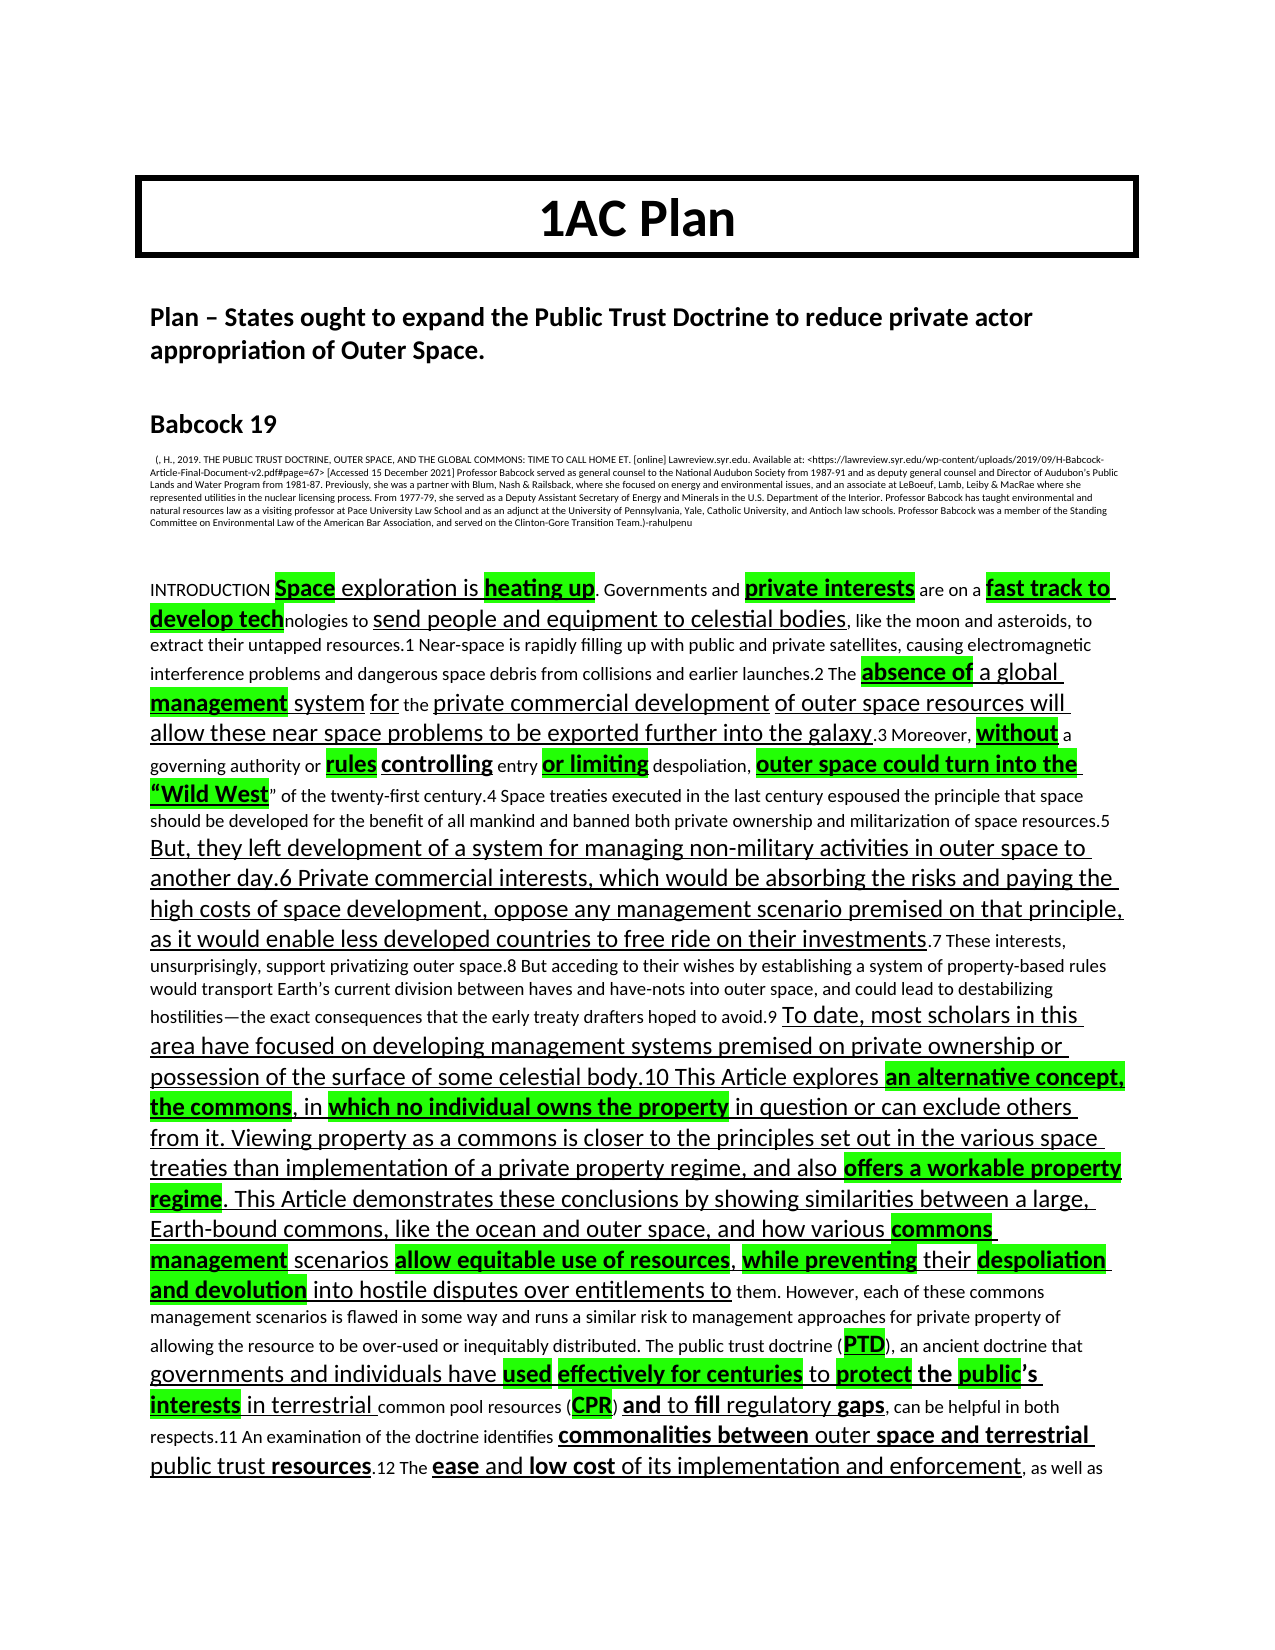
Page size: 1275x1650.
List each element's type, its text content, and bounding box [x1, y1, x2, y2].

text (, H., 2019. THE PUBLIC TRUST DOCTRINE, OUTER SPACE, AND THE GLOBAL COMMONS: TIME TO CALL HOME ET. [online] Lawreview.syr.edu. Available at: <https://lawreview.syr.edu/wp-content/uploads/2019/09/H-Babcock-Article-Final-Document-v2.pdf#page=67> [Accessed 15 December 2021] Professor Babcock served as general counsel to the National Audubon Society from 1987-91 and as deputy general counsel and Director of Audubon’s Public Lands and Water Program from 1981-87. Previously, she was a partner with Blum, Nash & Railsback, where she focused on energy and environmental issues, and an associate at LeBoeuf, Lamb, Leiby & MacRae where she represented utilities in the nuclear licensing process. From 1977-79, she served as a Deputy Assistant Secretary of Energy and Minerals in the U.S. Department of the Interior. Professor Babcock has taught environmental and natural resources law as a visiting professor at Pace University Law School and as an adjunct at the University of Pennsylvania, Yale, Catholic University, and Antioch law schools. Professor Babcock was a member of the Standing Committee on Environmental Law of the American Bar Association, and served on the Clinton-Gore Transition Team.)-rahulpenu [150, 453, 1125, 529]
text Babcock 19 [150, 408, 1125, 441]
subtitle Plan – States ought to expand the Public Trust Doctrine to reduce private actor appropriation of Outer Space. [150, 300, 1125, 366]
subtitle 1AC Plan [142, 181, 1133, 252]
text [150, 1088, 1125, 1480]
